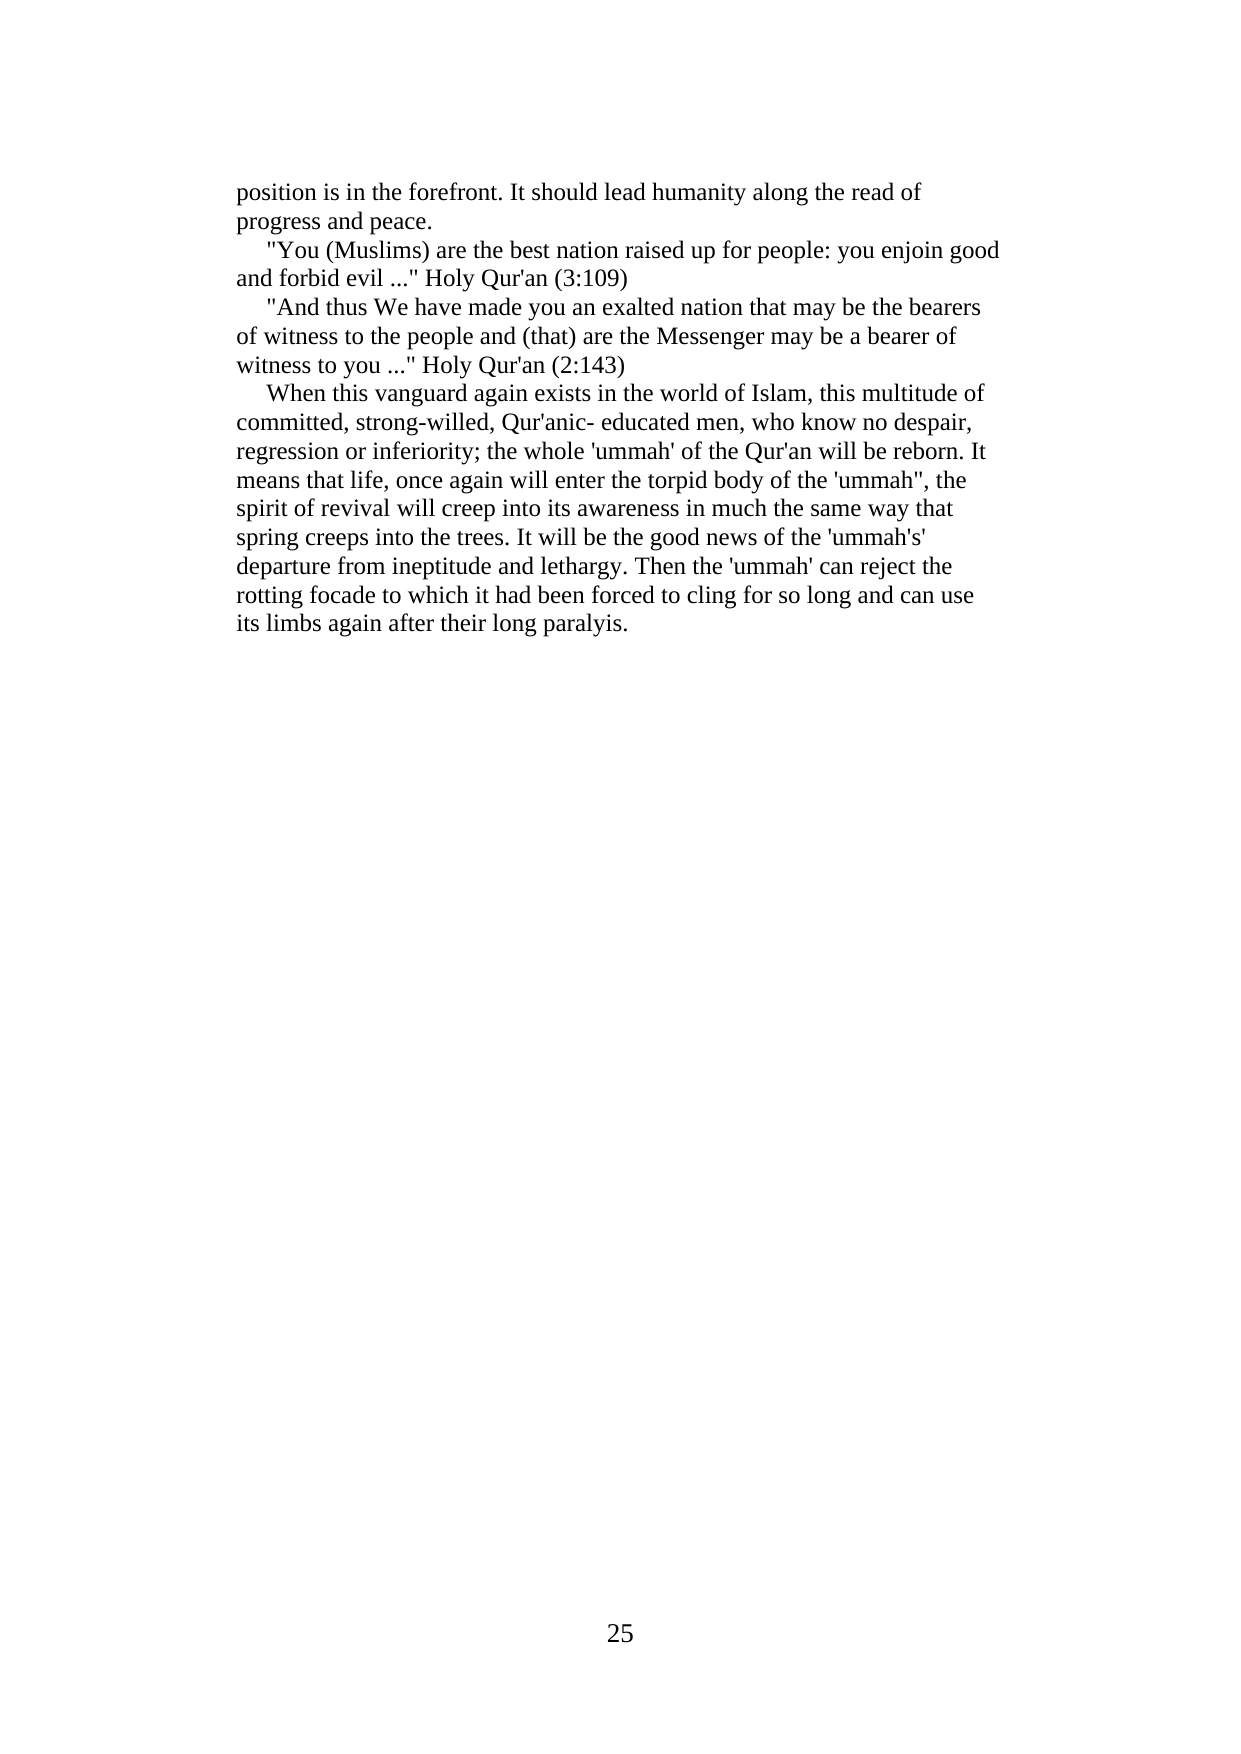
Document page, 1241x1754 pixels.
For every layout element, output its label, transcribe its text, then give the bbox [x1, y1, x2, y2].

text When this vanguard again exists in the world of Islam, this multitude of committed, strong-willed, Qur'anic- educated men, who know no despair, regression or inferiority; the whole 'ummah' of the Qur'an will be reborn. It means that life, once again will enter the torpid body of the 'ummah", the spirit of revival will creep into its awareness in much the same way that spring creeps into the trees. It will be the good news of the 'ummah's' departure from ineptitude and lethargy. Then the 'ummah' can reject the rotting focade to which it had been forced to cling for so long and can use its limbs again after their long paralyis. [236, 378, 1004, 637]
text "You (Muslims) are the best nation raised up for people: you enjoin good and forbid evil ..." Holy Qur'an (3:109) [236, 235, 1004, 292]
text "And thus We have made you an exalted nation that may be the bearers of witness to the people and (that) are the Messenger may be a bearer of witness to you ..." Holy Qur'an (2:143) [236, 292, 1004, 378]
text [236, 177, 1004, 235]
